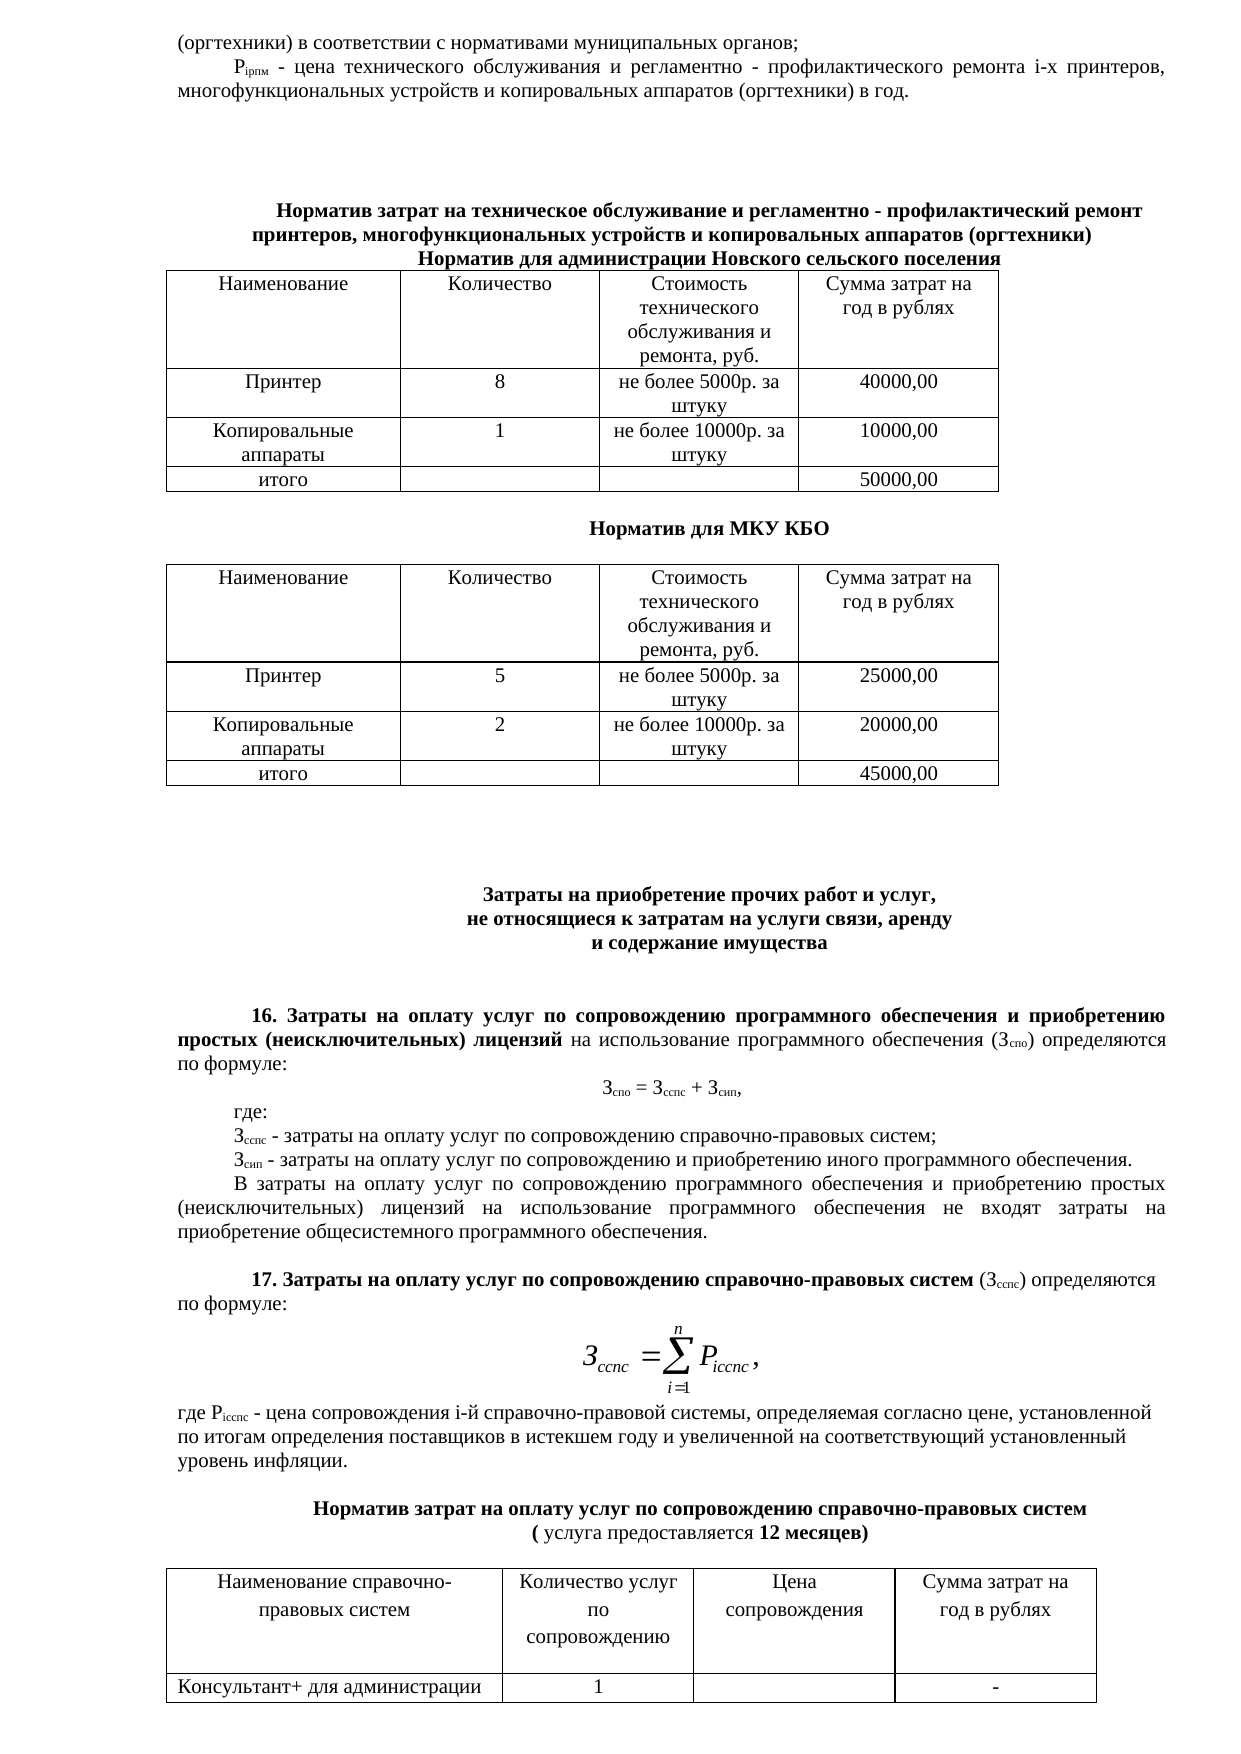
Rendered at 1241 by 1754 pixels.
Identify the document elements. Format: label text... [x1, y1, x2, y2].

table_cell 40000,00 [799, 369, 998, 417]
text Норматив затрат на оплату услуг по сопровождению справочно-правовых систем [177, 1496, 1167, 1520]
table_header Наименование [167, 565, 400, 661]
table_cell 1 [503, 1674, 693, 1702]
table_cell [600, 761, 798, 785]
table_cell не более 5000р. за штуку [600, 663, 798, 711]
text Piрпм - цена технического обслуживания и регламентно - профилактического ремонта i-х принтеров, многофункциональных устройств и копировальных аппаратов (оргтехники) в год. [177, 54, 1167, 102]
table_cell 20000,00 [799, 712, 998, 760]
text 16. Затраты на оплату услуг по сопровождению программного обеспечения и приобретению простых (неисключительных) лицензий на использование программного обеспечения (Зспо) определяются по формуле: [177, 1002, 1167, 1075]
table_cell 2 [401, 712, 599, 760]
text Норматив для МКУ КБО [177, 516, 1167, 540]
table_cell Принтер [167, 663, 400, 711]
text не относящиеся к затратам на услуги связи, аренду [177, 906, 1167, 930]
table_header Стоимость технического обслуживания и ремонта, руб. [600, 565, 798, 661]
text Зсспс - затраты на оплату услуг по сопровождению справочно-правовых систем; [177, 1123, 1167, 1147]
table_cell 25000,00 [799, 663, 998, 711]
table_header Цена сопровождения [694, 1569, 894, 1673]
table_header Стоимость технического обслуживания и ремонта, руб. [600, 271, 798, 367]
table_cell [694, 1674, 894, 1702]
text ( услуга предоставляется 12 месяцев) [177, 1520, 1167, 1544]
table_cell 5 [401, 663, 599, 711]
table_cell 10000,00 [799, 418, 998, 466]
table_header Количество [401, 565, 599, 661]
text Норматив для администрации Новского сельского поселения [177, 246, 1167, 270]
table_header Сумма затрат на год в рублях [799, 271, 998, 367]
text и содержание имущества [177, 930, 1167, 954]
table_cell Копировальные аппараты [167, 712, 400, 760]
text где: [177, 1099, 1167, 1123]
table_header Сумма затрат на год в рублях [799, 565, 998, 661]
table_cell итого [167, 467, 400, 491]
text где Piсспс - цена сопровождения i-й справочно-правовой системы, определяемая согласно цене, установленной по итогам определения поставщиков в истекшем году и увеличенной на соответствующий установленный уровень инфляции. [177, 1400, 1167, 1472]
table_cell - [896, 1674, 1096, 1702]
text Затраты на приобретение прочих работ и услуг, [177, 882, 1167, 906]
text 17. Затраты на оплату услуг по сопровождению справочно-правовых систем (Зсспс) определяются по формуле: [177, 1267, 1167, 1315]
table_cell итого [167, 761, 400, 785]
table_cell 1 [401, 418, 599, 466]
text В затраты на оплату услуг по сопровождению программного обеспечения и приобретению простых (неисключительных) лицензий на использование программного обеспечения не входят затраты на приобретение общесистемного программного обеспечения. [177, 1171, 1167, 1243]
text Зспо = Зсспс + Зсип, [177, 1075, 1167, 1099]
table_cell Консультант+ для администрации [167, 1674, 502, 1702]
table_cell 8 [401, 369, 599, 417]
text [177, 29, 1167, 54]
table_cell [600, 467, 798, 491]
table_header Сумма затрат на год в рублях [896, 1569, 1096, 1673]
table_cell [401, 467, 599, 491]
table_cell 45000,00 [799, 761, 998, 785]
table_header Наименование [167, 271, 400, 367]
table_header Наименование справочно-правовых систем [167, 1569, 502, 1673]
table_cell Копировальные аппараты [167, 418, 400, 466]
table_header Количество услуг по сопровождению [503, 1569, 693, 1673]
table_cell не более 10000р. за штуку [600, 712, 798, 760]
table_cell не более 5000р. за штуку [600, 369, 798, 417]
table_cell 50000,00 [799, 467, 998, 491]
table_cell не более 10000р. за штуку [600, 418, 798, 466]
table_cell [401, 761, 599, 785]
table_header Количество [401, 271, 599, 367]
table_cell Принтер [167, 369, 400, 417]
text Норматив затрат на техническое обслуживание и регламентно - профилактический ремонт принтеров, многофункциональных устройств и копировальных аппаратов (оргтехники) [177, 198, 1167, 246]
text Зсип - затраты на оплату услуг по сопровождению и приобретению иного программного обеспечения. [177, 1147, 1167, 1171]
